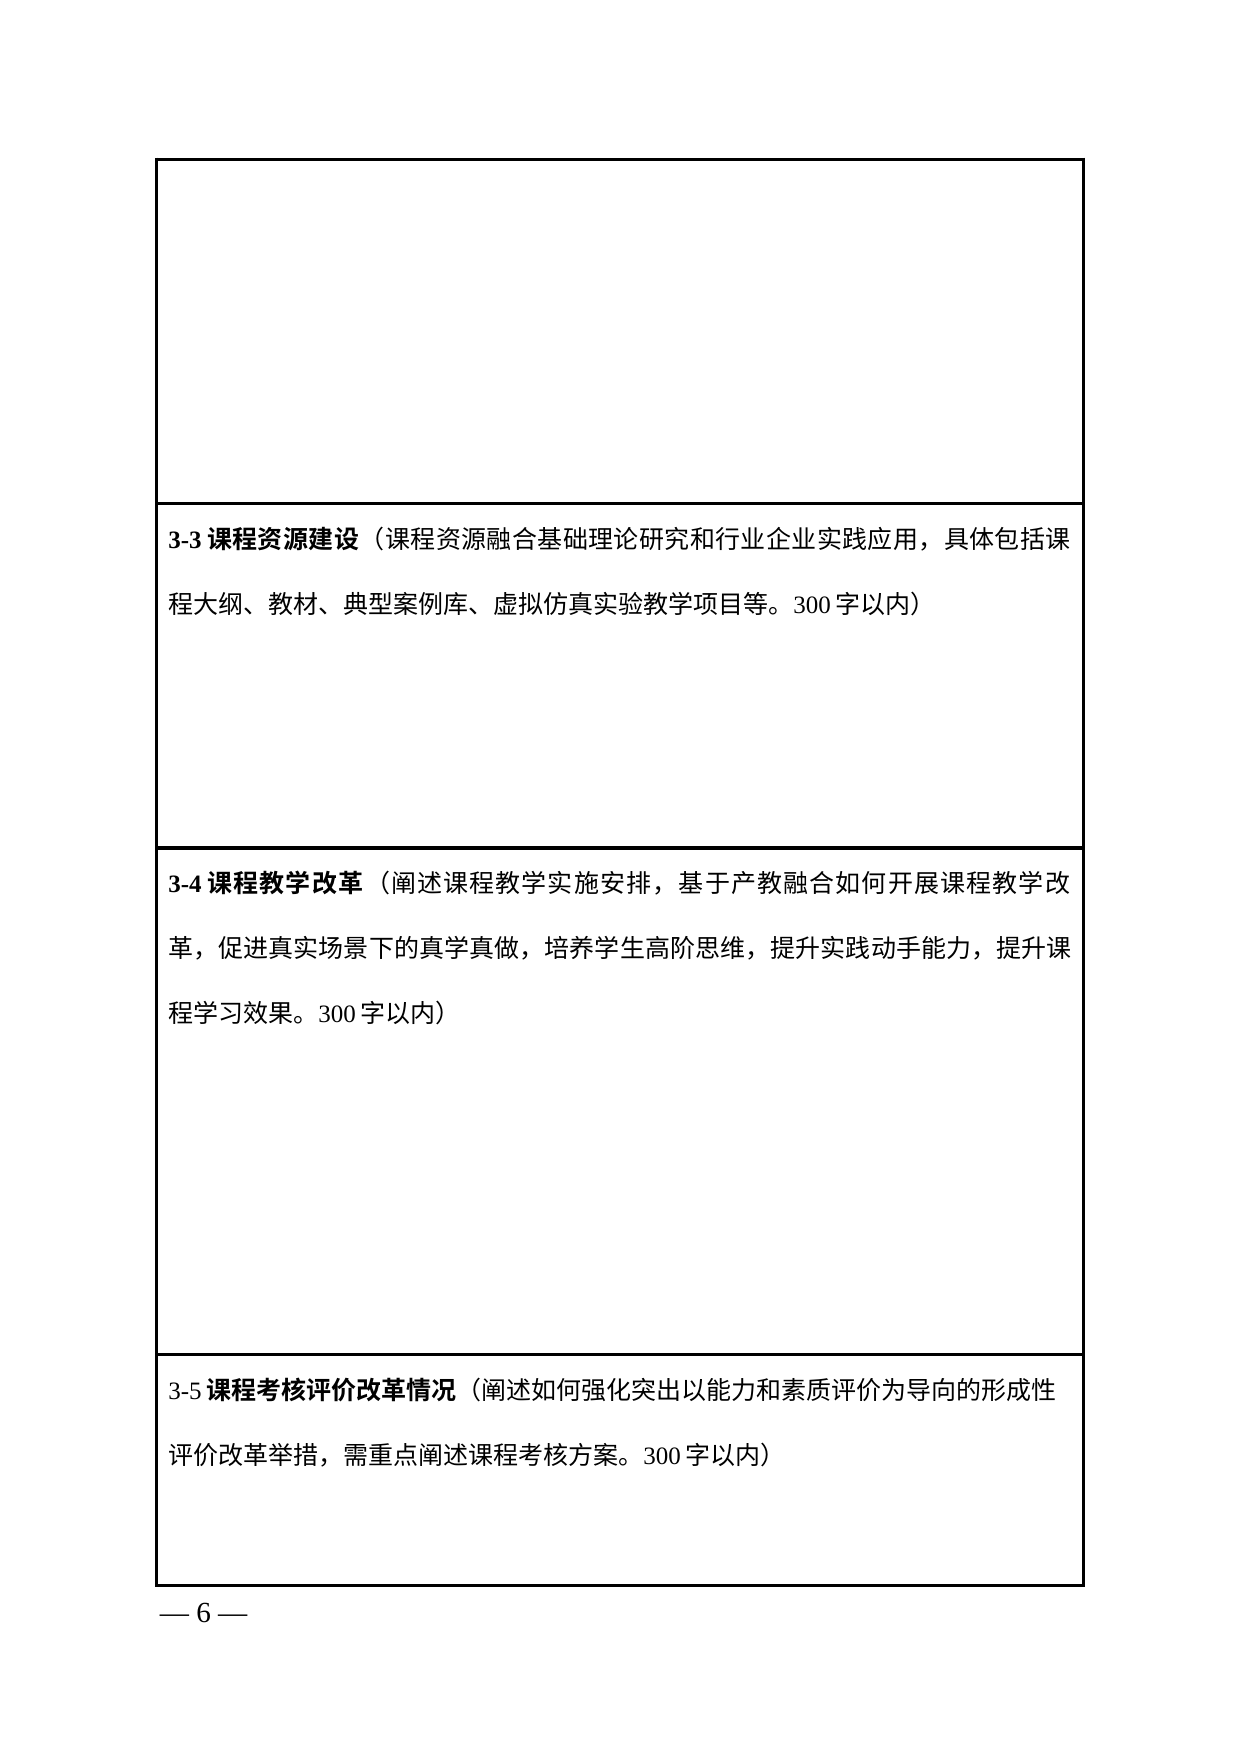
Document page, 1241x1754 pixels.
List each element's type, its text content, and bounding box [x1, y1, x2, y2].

table_cell 3-4课程教学改革（阐述课程教学实施安排，基于产教融合如何开展课程教学改革，促进真实场景下的真学真做，培养学生高阶思维，提升实践动手能力，提升课程学习效果。300字以内） [158, 850, 1082, 1353]
table_cell 3-3课程资源建设（课程资源融合基础理论研究和行业企业实践应用，具体包括课程大纲、教材、典型案例库、虚拟仿真实验教学项目等。300字以内） [158, 505, 1082, 846]
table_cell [158, 161, 1082, 502]
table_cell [158, 1356, 1082, 1584]
